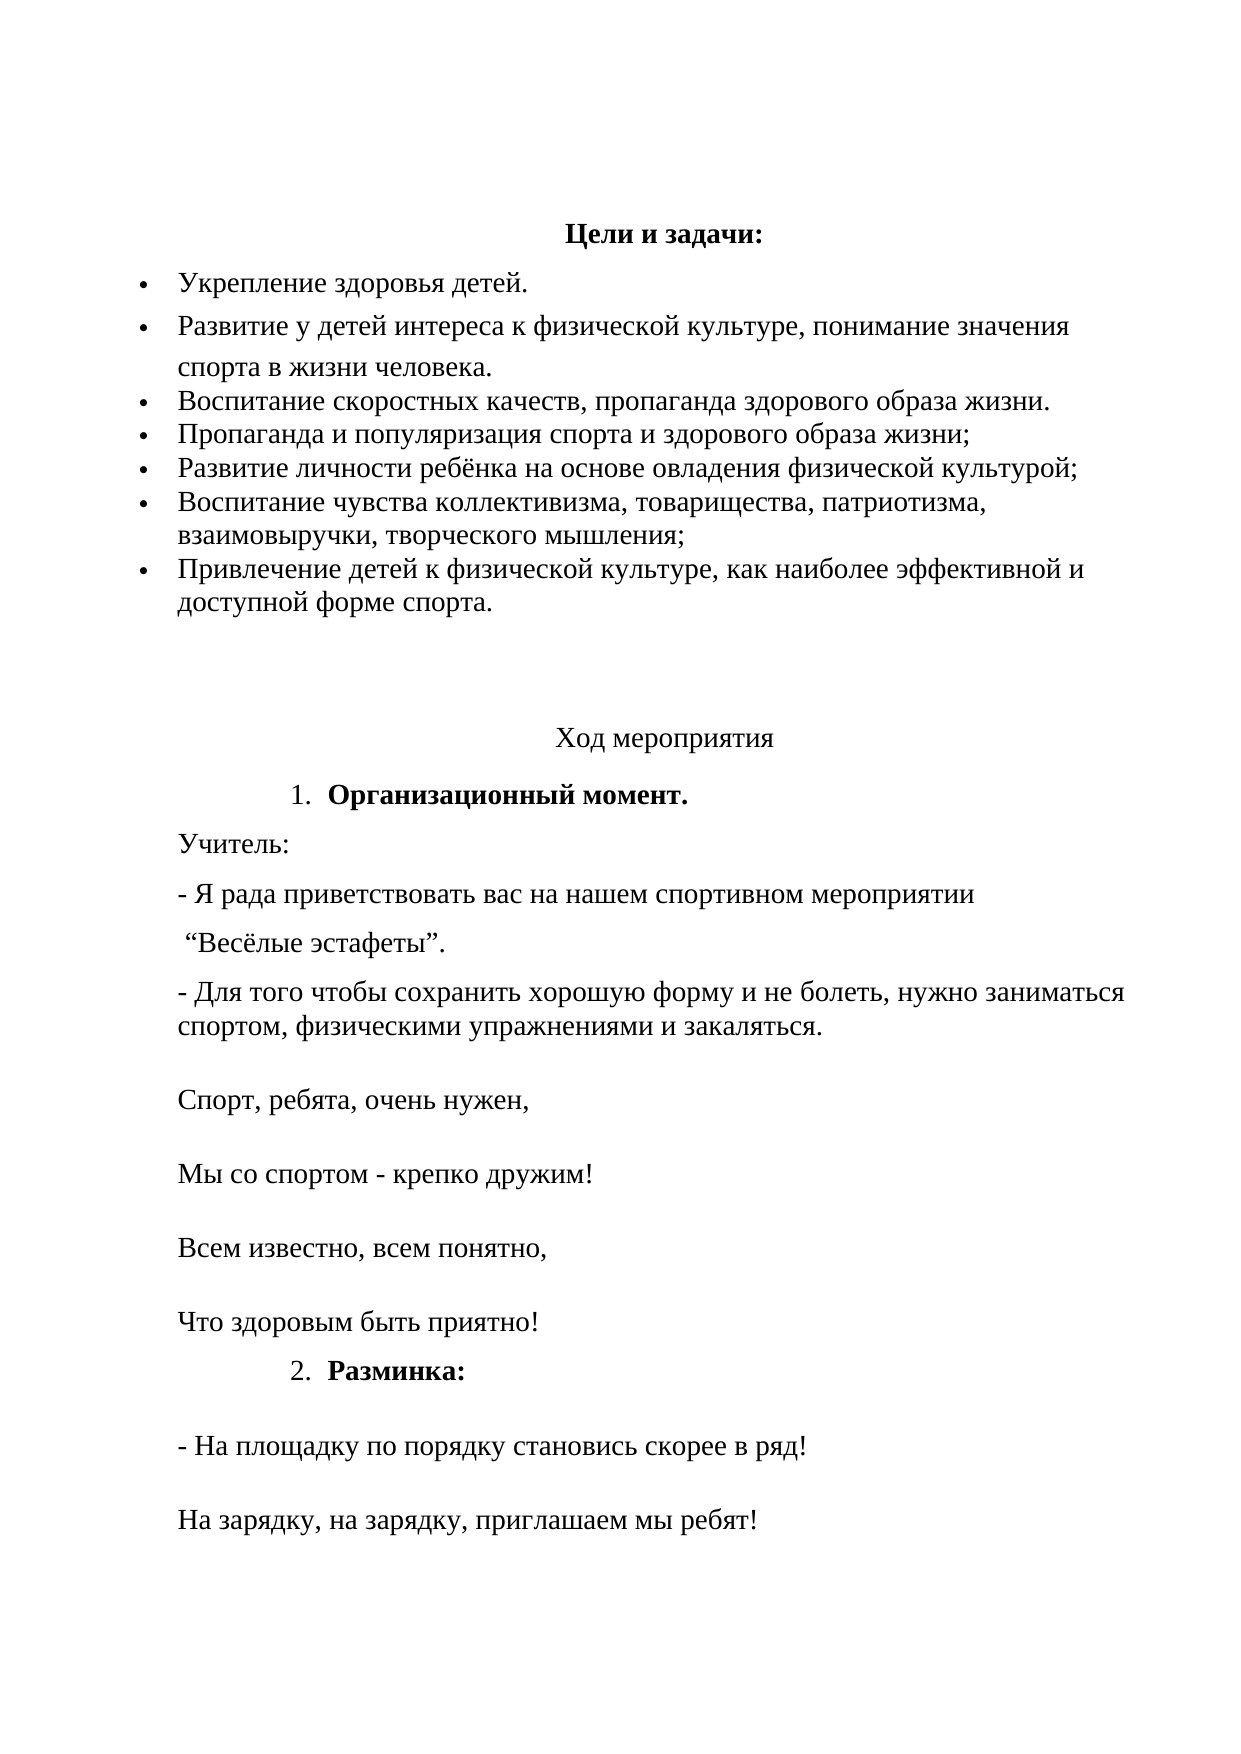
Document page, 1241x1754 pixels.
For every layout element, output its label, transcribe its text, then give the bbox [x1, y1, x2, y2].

list Разминка: [290, 1353, 1152, 1387]
text Ход мероприятия [177, 711, 1152, 753]
text - На площадку по порядку становись скорее в ряд! [177, 1403, 1152, 1461]
text На зарядку, на зарядку, приглашаем мы ребят! [177, 1477, 1152, 1535]
list Пропаганда и популяризация спорта и здорового образа жизни; [140, 417, 1152, 450]
list Развитие у детей интереса к физической культуре, понимание значения спорта в жизни человека. [140, 299, 1152, 383]
text “Весёлые эстафеты”. [177, 925, 1152, 958]
text Всем известно, всем понятно, [177, 1205, 1152, 1264]
list Воспитание чувства коллективизма, товарищества, патриотизма, взаимовыручки, творческого мышления; [140, 484, 1152, 551]
text Учитель: [177, 827, 1152, 860]
list Воспитание скоростных качеств, пропаганда здорового образа жизни. [140, 383, 1152, 417]
text - Для того чтобы сохранить хорошую форму и не болеть, нужно заниматься спортом, физическими упражнениями и закаляться. [177, 974, 1152, 1041]
list Укрепление здоровья детей. [140, 266, 1152, 299]
list Развитие личности ребёнка на основе овладения физической культурой; [140, 450, 1152, 484]
text - Я рада приветствовать вас на нашем спортивном мероприятии [177, 876, 1152, 909]
list Привлечение детей к физической культуре, как наиболее эффективной и доступной форме спорта. [140, 551, 1152, 618]
text Мы со спортом - крепко дружим! [177, 1131, 1152, 1189]
text Цели и задачи: [177, 216, 1152, 250]
list Организационный момент. [290, 769, 1152, 811]
text Что здоровым быть приятно! [177, 1279, 1152, 1338]
text Спорт, ребята, очень нужен, [177, 1057, 1152, 1115]
